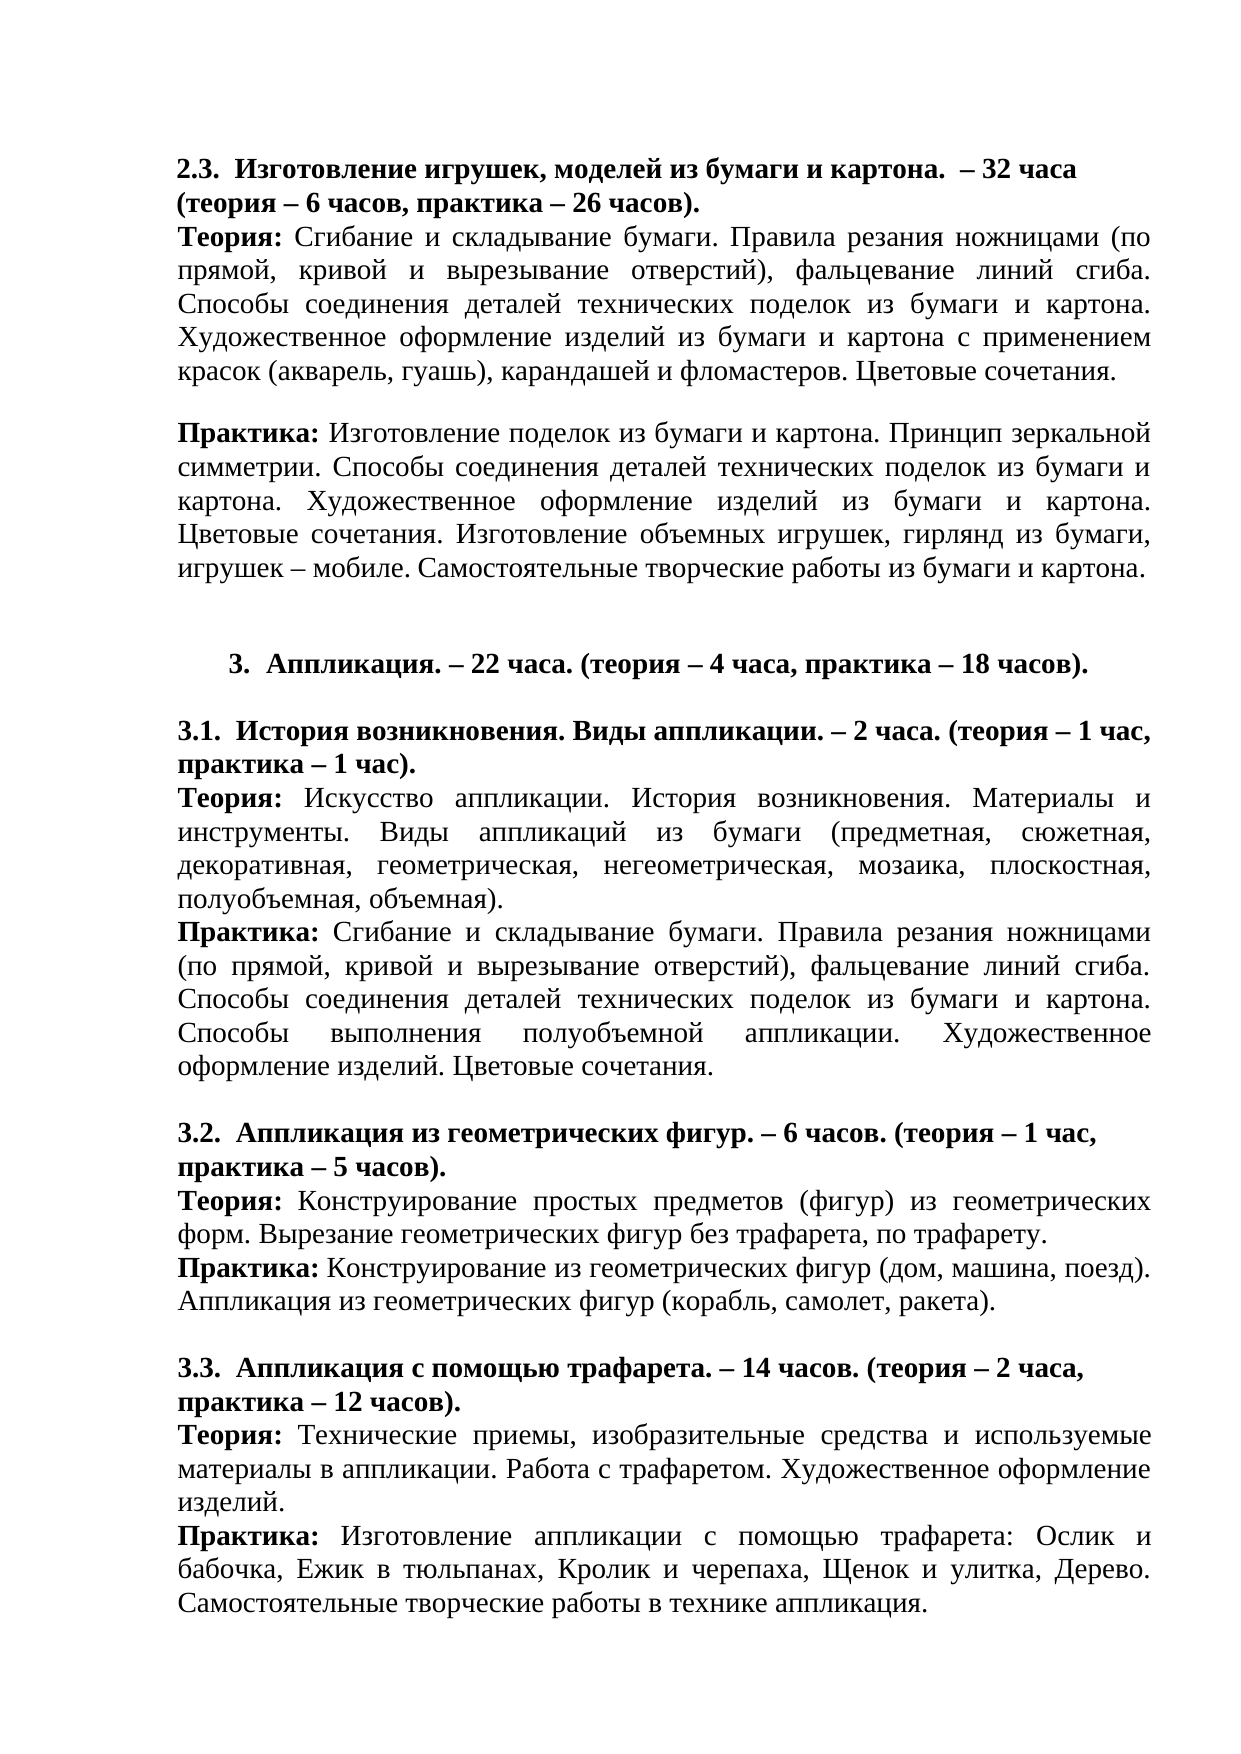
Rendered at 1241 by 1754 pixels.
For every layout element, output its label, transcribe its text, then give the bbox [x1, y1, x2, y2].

text Теория: Технические приемы, изобразительные средства и используемые материалы в аппликации. Работа с трафаретом. Художественное оформление изделий. [177, 1417, 1152, 1518]
text 3.1. История возникновения. Виды аппликации. – 2 часа. (теория – 1 час, практика – 1 час). [177, 713, 1152, 780]
text Практика: Изготовление аппликации с помощью трафарета: Ослик и бабочка, Ежик в тюльпанах, Кролик и черепаха, Щенок и улитка, Дерево. Самостоятельные творческие работы в технике аппликация. [177, 1518, 1152, 1619]
text Практика: Изготовление поделок из бумаги и картона. Принцип зеркальной симметрии. Способы соединения деталей технических поделок из бумаги и картона. Художественное оформление изделий из бумаги и картона. Цветовые сочетания. Изготовление объемных игрушек, гирлянд из бумаги, игрушек – мобиле. Самостоятельные творческие работы из бумаги и картона. [177, 416, 1152, 583]
text Практика: Сгибание и складывание бумаги. Правила резания ножницами (по прямой, кривой и вырезывание отверстий), фальцевание линий сгиба. Способы соединения деталей технических поделок из бумаги и картона. Способы выполнения полуобъемной аппликации. Художественное оформление изделий. Цветовые сочетания. [177, 914, 1152, 1082]
text 3.2. Аппликация из геометрических фигур. – 6 часов. (теория – 1 час, практика – 5 часов). [177, 1116, 1152, 1183]
text Теория: Конструирование простых предметов (фигур) из геометрических форм. Вырезание геометрических фигур без трафарета, по трафарету. [177, 1183, 1152, 1250]
text Теория: Сгибание и складывание бумаги. Правила резания ножницами (по прямой, кривой и вырезывание отверстий), фальцевание линий сгиба. Способы соединения деталей технических поделок из бумаги и картона. Художественное оформление изделий из бумаги и картона с применением красок (акварель, гуашь), карандашей и фломастеров. Цветовые сочетания. [177, 219, 1152, 386]
text Теория: Искусство аппликации. История возникновения. Материалы и инструменты. Виды аппликаций из бумаги (предметная, сюжетная, декоративная, геометрическая, негеометрическая, мозаика, плоскостная, полуобъемная, объемная). [177, 780, 1152, 914]
text 3.3. Аппликация с помощью трафарета. – 14 часов. (теория – 2 часа, практика – 12 часов). [177, 1350, 1152, 1417]
text 2.3. Изготовление игрушек, моделей из бумаги и картона. – 32 часа (теория – 6 часов, практика – 26 часов). [176, 152, 1152, 219]
text Практика: Конструирование из геометрических фигур (дом, машина, поезд). Аппликация из геометрических фигур (корабль, самолет, ракета). [177, 1250, 1152, 1317]
list Аппликация. – 22 часа. (теория – 4 часа, практика – 18 часов). [228, 646, 1152, 679]
